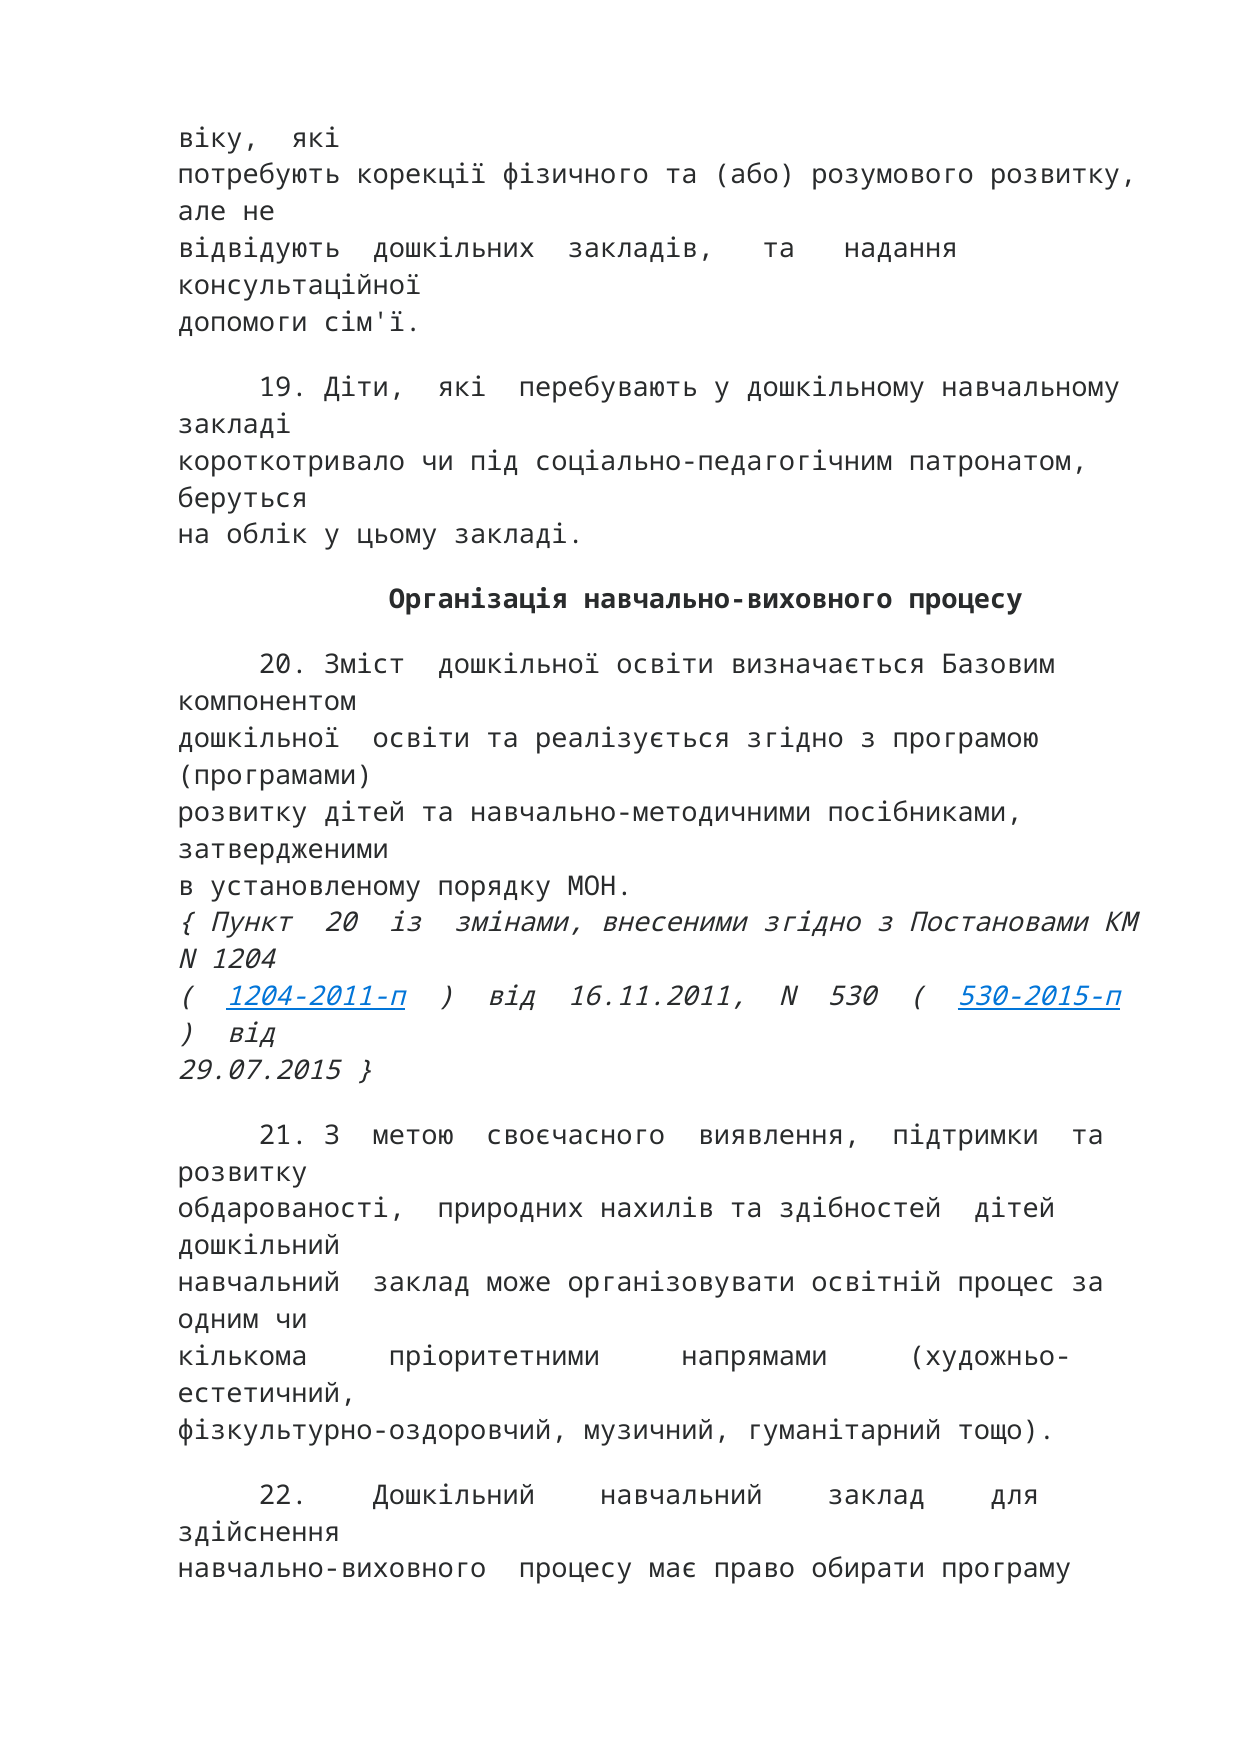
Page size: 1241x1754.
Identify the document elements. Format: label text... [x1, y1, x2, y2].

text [177, 1475, 1152, 1586]
text Організація навчально-виховного процесу [177, 580, 1152, 645]
text 19. Діти, які перебувають у дошкільному навчальному закладі короткотривало чи під соціально-педагогічним патронатом, беруться на облік у цьому закладі. [177, 367, 1152, 580]
text 20. Зміст дошкільної освіти визначається Базовим компонентом дошкільної освіти та реалізується згідно з програмою (програмами) розвитку дітей та навчально-методичними посібниками, затвердженими в установленому порядку МОН. [177, 645, 1152, 903]
text 21. З метою своєчасного виявлення, підтримки та розвитку обдарованості, природних нахилів та здібностей дітей дошкільний навчальний заклад може організовувати освітній процес за одним чи кількома пріоритетними напрямами (художньо-естетичний, фізкультурно-оздоровчий, музичний, гуманітарний тощо). [177, 1115, 1152, 1475]
text { Пункт 20 із змінами, внесеними згідно з Постановами КМ N 1204 ( 1204-2011-п ) від 16.11.2011, N 530 ( 530-2015-п ) від 29.07.2015 } [177, 903, 1152, 1115]
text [177, 118, 1152, 367]
